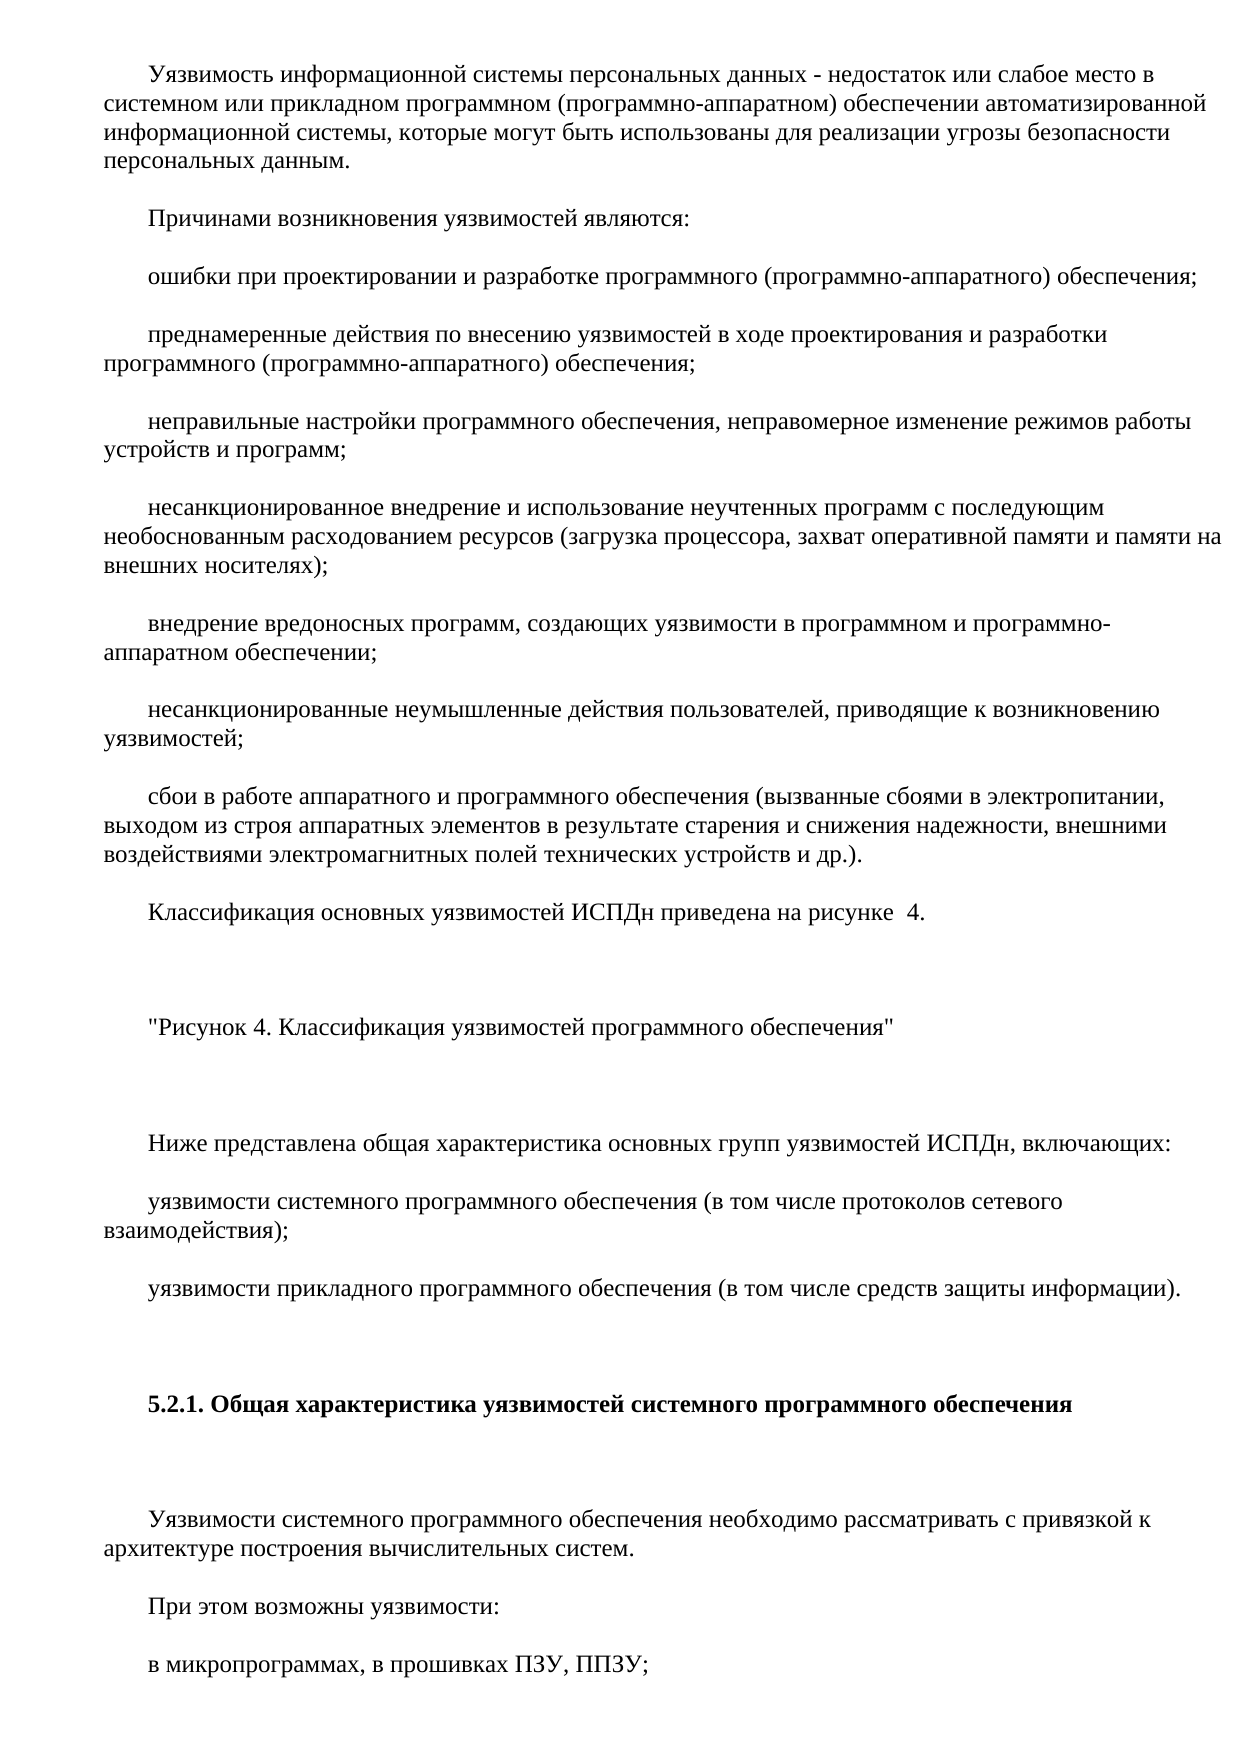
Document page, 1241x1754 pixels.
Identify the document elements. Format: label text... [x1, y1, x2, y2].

text в микропрограммах, в прошивках ПЗУ, ППЗУ; [103, 1649, 1226, 1678]
text ошибки при проектировании и разработке программного (программно-аппаратного) обеспечения; [103, 261, 1226, 290]
text "Рисунок 4. Классификация уязвимостей программного обеспечения" [103, 1012, 1226, 1041]
text При этом возможны уязвимости: [103, 1591, 1226, 1620]
text Уязвимость информационной системы персональных данных - недостаток или слабое место в системном или прикладном программном (программно-аппаратном) обеспечении автоматизированной информационной системы, которые могут быть использованы для реализации угрозы безопасности персональных данным. [103, 59, 1226, 174]
text несанкционированное внедрение и использование неучтенных программ с последующим необоснованным расходованием ресурсов (загрузка процессора, захват оперативной памяти и памяти на внешних носителях); [103, 492, 1226, 579]
text уязвимости системного программного обеспечения (в том числе протоколов сетевого взаимодействия); [103, 1186, 1226, 1244]
text Уязвимости системного программного обеспечения необходимо рассматривать с привязкой к архитектуре построения вычислительных систем. [103, 1504, 1226, 1562]
text внедрение вредоносных программ, создающих уязвимости в программном и программно-аппаратном обеспечении; [103, 608, 1226, 665]
text Причинами возникновения уязвимостей являются: [103, 203, 1226, 232]
text 5.2.1. Общая характеристика уязвимостей системного программного обеспечения [103, 1389, 1226, 1417]
text несанкционированные неумышленные действия пользователей, приводящие к возникновению уязвимостей; [103, 694, 1226, 752]
text преднамеренные действия по внесению уязвимостей в ходе проектирования и разработки программного (программно-аппаратного) обеспечения; [103, 319, 1226, 377]
text сбои в работе аппаратного и программного обеспечения (вызванные сбоями в электропитании, выходом из строя аппаратных элементов в результате старения и снижения надежности, внешними воздействиями электромагнитных полей технических устройств и др.). [103, 781, 1226, 867]
text уязвимости прикладного программного обеспечения (в том числе средств защиты информации). [103, 1273, 1226, 1302]
text неправильные настройки программного обеспечения, неправомерное изменение режимов работы устройств и программ; [103, 406, 1226, 463]
text Ниже представлена общая характеристика основных групп уязвимостей ИСПДн, включающих: [103, 1128, 1226, 1157]
text Классификация основных уязвимостей ИСПДн приведена на рисунке 4. [103, 897, 1226, 925]
